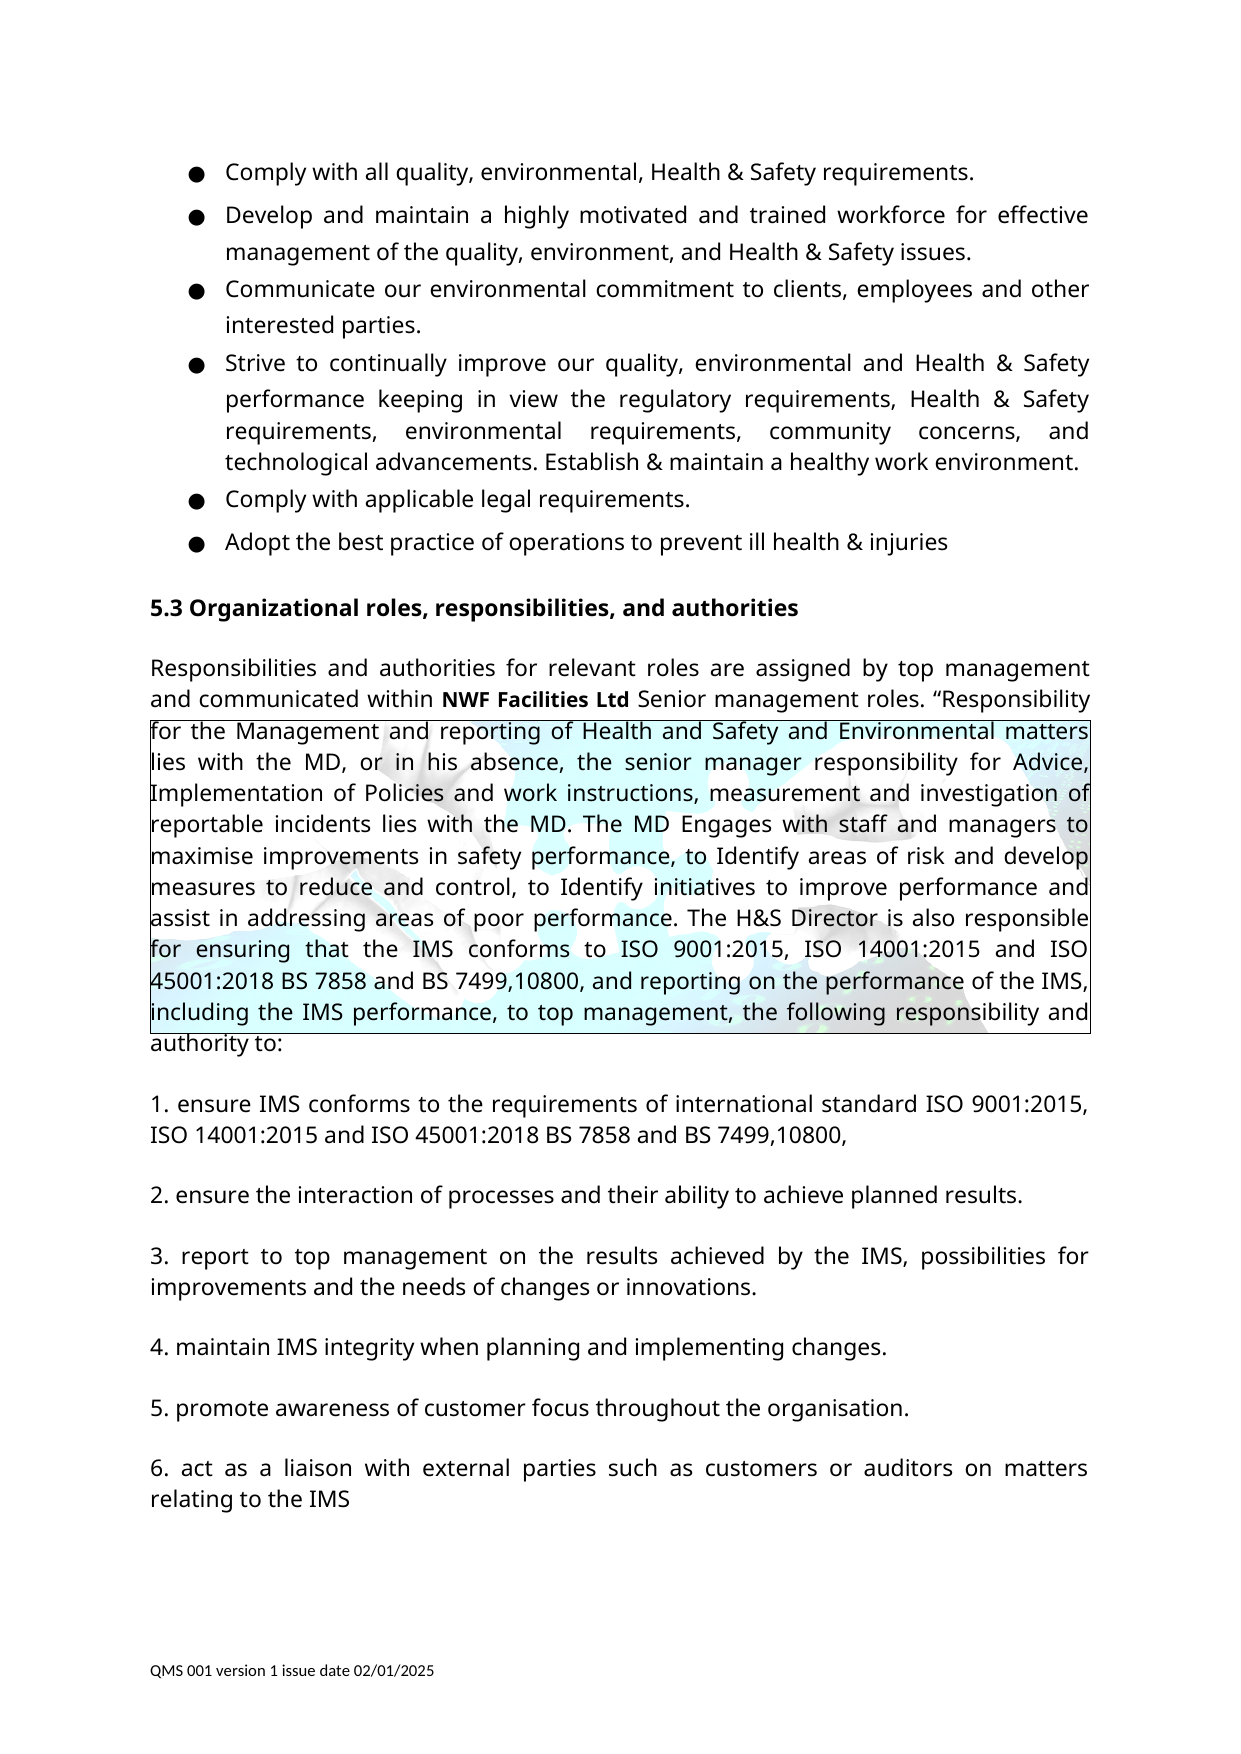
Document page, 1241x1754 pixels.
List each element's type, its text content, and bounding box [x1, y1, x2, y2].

list Comply with all quality, environmental, Health & Safety requirements. [187, 150, 1090, 193]
list Comply with applicable legal requirements. [187, 477, 1090, 520]
text Responsibilities and authorities for relevant roles are assigned by top management and communicated within NWF Facilities Ltd Senior management roles. “Responsibility for the Management and reporting of Health and Safety and Environmental matters lies with the MD, or in his absence, the senior manager responsibility for Advice, Implementation of Policies and work instructions, measurement and investigation of reportable incidents lies with the MD. The MD Engages with staff and managers to maximise improvements in safety performance, to Identify areas of risk and develop measures to reduce and control, to Identify initiatives to improve performance and assist in addressing areas of poor performance. The H&S Director is also responsible for ensuring that the IMS conforms to ISO 9001:2015, ISO 14001:2015 and ISO 45001:2018 BS 7858 and BS 7499,10800, and reporting on the performance of the IMS, including the IMS performance, to top management, the following responsibility and authority to: [150, 652, 1090, 1058]
text 6. act as a liaison with external parties such as customers or auditors on matters relating to the IMS [150, 1452, 1090, 1514]
text 3. report to top management on the results achieved by the IMS, possibilities for improvements and the needs of changes or innovations. [150, 1239, 1090, 1302]
text 5.3 Organizational roles, responsibilities, and authorities [150, 592, 1090, 623]
list Strive to continually improve our quality, environmental and Health & Safety performance keeping in view the regulatory requirements, Health & Safety requirements, environmental requirements, community concerns, and technological advancements. Establish & maintain a healthy work environment. [187, 341, 1090, 477]
list Communicate our environmental commitment to clients, employees and other interested parties. [187, 267, 1090, 341]
list Adopt the best practice of operations to prevent ill health & injuries [187, 520, 1090, 562]
text 5. promote awareness of customer focus throughout the organisation. [150, 1392, 1090, 1423]
text 2. ensure the interaction of processes and their ability to achieve planned results. [150, 1179, 1090, 1210]
list Develop and maintain a highly motivated and trained workforce for effective management of the quality, environment, and Health & Safety issues. [187, 193, 1090, 267]
text 1. ensure IMS conforms to the requirements of international standard ISO 9001:2015, ISO 14001:2015 and ISO 45001:2018 BS 7858 and BS 7499,10800, [150, 1087, 1090, 1150]
text 4. maintain IMS integrity when planning and implementing changes. [150, 1331, 1090, 1362]
